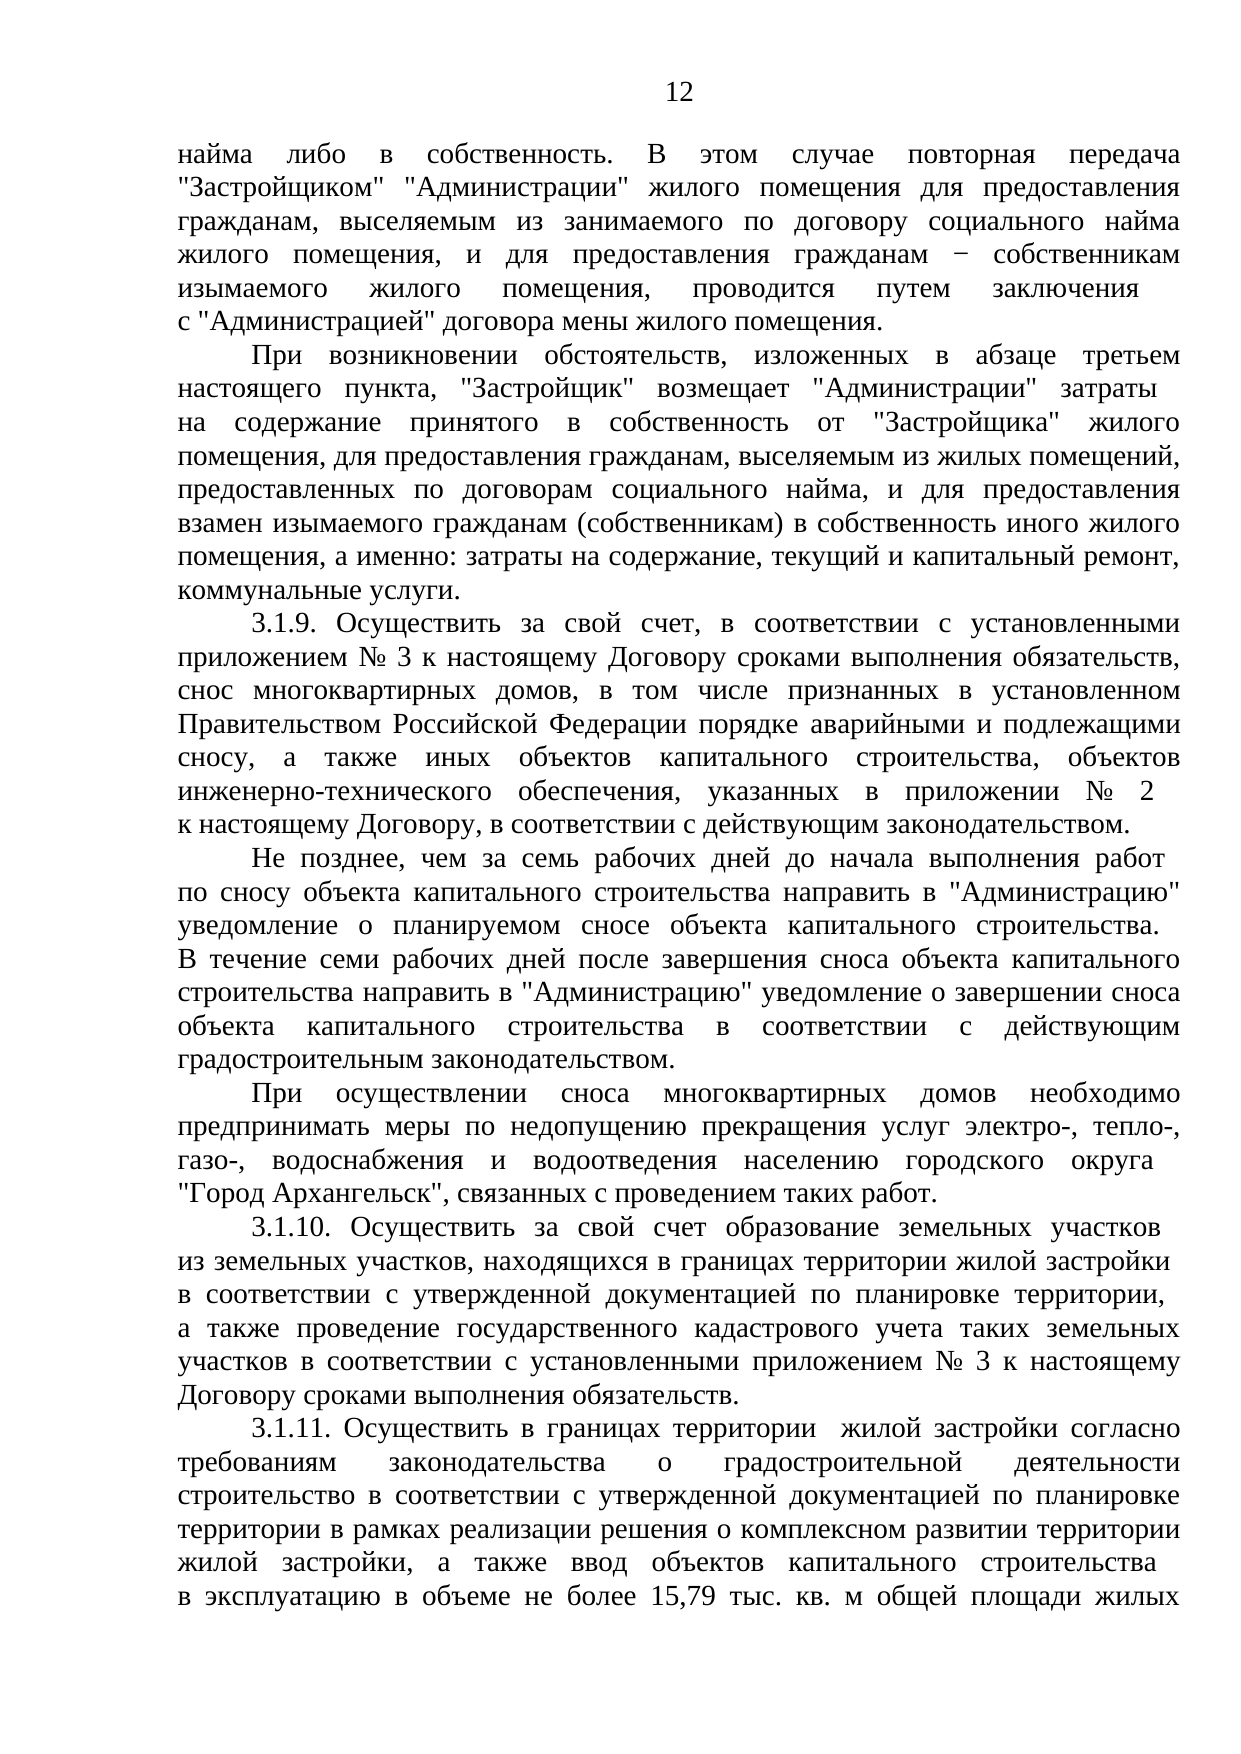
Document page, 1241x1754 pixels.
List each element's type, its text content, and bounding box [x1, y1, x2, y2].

text 3.1.9. Осуществить за свой счет, в соответствии с установленными приложением № 3 к настоящему Договору сроками выполнения обязательств, снос многоквартирных домов, в том числе признанных в установленном Правительством Российской Федерации порядке аварийными и подлежащими сносу, а также иных объектов капитального строительства, объектов инженерно-технического обеспечения, указанных в приложении № 2 к настоящему Договору, в соответствии с действующим законодательством. [177, 605, 1181, 706]
text Не позднее, чем за семь рабочих дней до начала выполнения работ по сносу объекта капитального строительства направить в "Администрацию" уведомление о планируемом сносе объекта капитального строительства. В течение семи рабочих дней после завершения сноса объекта капитального строительства направить в "Администрацию" уведомление о завершении сноса объекта капитального строительства в соответствии с действующим градостроительным законодательством. [177, 840, 1181, 1075]
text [177, 1410, 1181, 1612]
text 3.1.10. Осуществить за свой счет образование земельных участков из земельных участков, находящихся в границах территории жилой застройки в соответствии с утвержденной документацией по планировке территории, а также проведение государственного кадастрового учета таких земельных участков в соответствии с установленными приложением № 3 к настоящему Договору сроками выполнения обязательств. [177, 1209, 1181, 1410]
text При осуществлении сноса многоквартирных домов необходимо предпринимать меры по недопущению прекращения услуг электро-, тепло-, газо-, водоснабжения и водоотведения населению городского округа "Город Архангельск", связанных с проведением таких работ. [177, 1075, 1181, 1209]
text При возникновении обстоятельств, изложенных в абзаце третьем настоящего пункта, "Застройщик" возмещает "Администрации" затраты на содержание принятого в собственность от "Застройщика" жилого помещения, для предоставления гражданам, выселяемым из жилых помещений, предоставленных по договорам социального найма, и для предоставления взамен изымаемого гражданам (собственникам) в собственность иного жилого помещения, а именно: затраты на содержание, текущий и капитальный ремонт, коммунальные услуги. [177, 337, 1181, 605]
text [177, 136, 1181, 337]
text 3.1.9. Осуществить за свой счет, в соответствии с установленными приложением № 3 к настоящему Договору сроками выполнения обязательств, снос многоквартирных домов, в том числе признанных в установленном Правительством Российской Федерации порядке аварийными и подлежащими сносу, а также иных объектов капитального строительства, объектов инженерно-технического обеспечения, указанных в приложении № 2 к настоящему Договору, в соответствии с действующим законодательством. [177, 706, 1181, 840]
